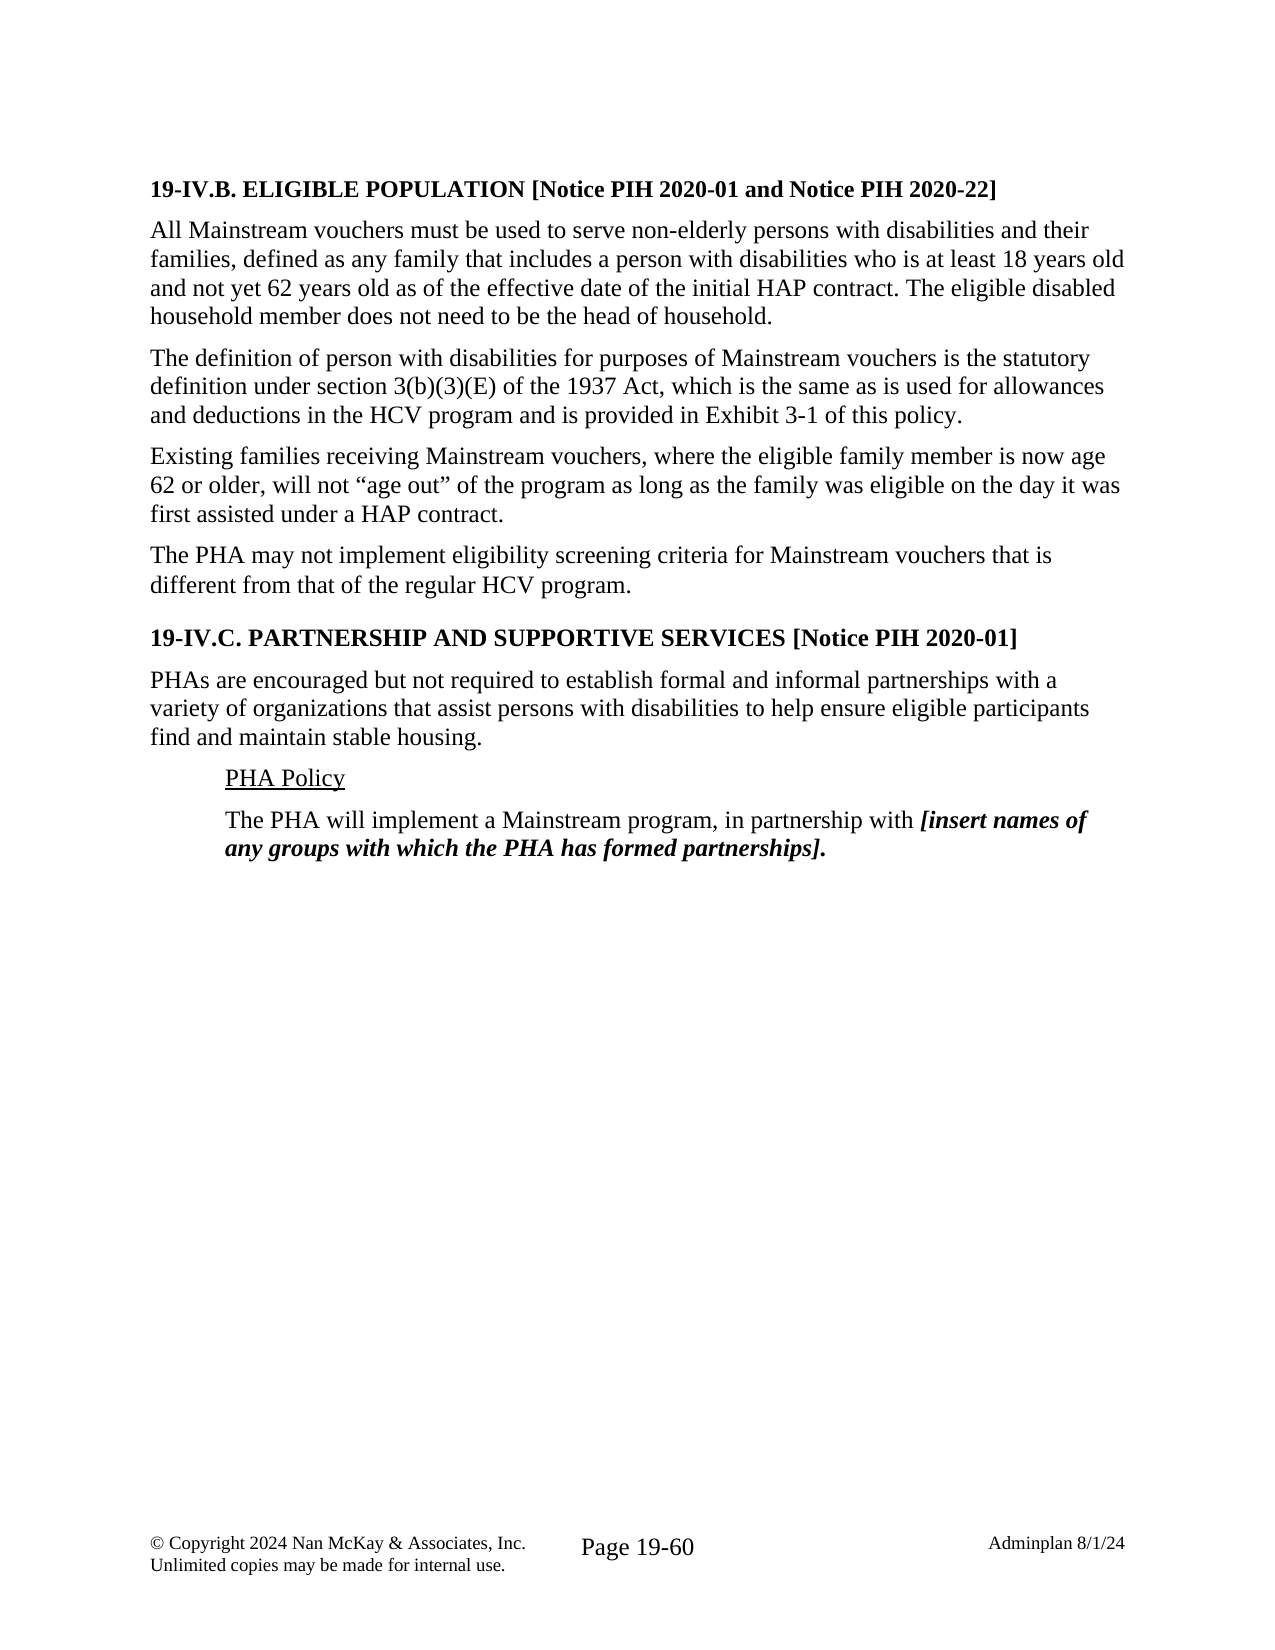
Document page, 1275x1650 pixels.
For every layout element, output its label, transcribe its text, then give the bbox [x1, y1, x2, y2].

text The PHA will implement a Mainstream program, in partnership with [insert names of any groups with which the PHA has formed partnerships]. [225, 805, 1125, 862]
text PHA Policy [225, 763, 1125, 792]
text PHAs are encouraged but not required to establish formal and informal partnerships with a variety of organizations that assist persons with disabilities to help ensure eligible participants find and maintain stable housing. [150, 665, 1125, 751]
text The definition of person with disabilities for purposes of Mainstream vouchers is the statutory definition under section 3(b)(3)(E) of the 1937 Act, which is the same as is used for allowances and deductions in the HCV program and is provided in Exhibit 3-1 of this policy. [150, 343, 1125, 429]
text All Mainstream vouchers must be used to serve non-elderly persons with disabilities and their families, defined as any family that includes a person with disabilities who is at least 18 years old and not yet 62 years old as of the effective date of the initial HAP contract. The eligible disabled household member does not need to be the head of household. [150, 215, 1125, 330]
text The PHA may not implement eligibility screening criteria for Mainstream vouchers that is different from that of the regular HCV program. [150, 540, 1125, 598]
text Existing families receiving Mainstream vouchers, where the eligible family member is now age 62 or older, will not “age out” of the program as long as the family was eligible on the day it was first assisted under a HAP contract. [150, 441, 1125, 528]
text 19-IV.B. ELIGIBLE POPULATION [Notice PIH 2020-01 and Notice PIH 2020-22] [150, 175, 1125, 203]
text 19-IV.C. PARTNERSHIP AND SUPPORTIVE SERVICES [Notice PIH 2020-01] [150, 623, 1125, 652]
